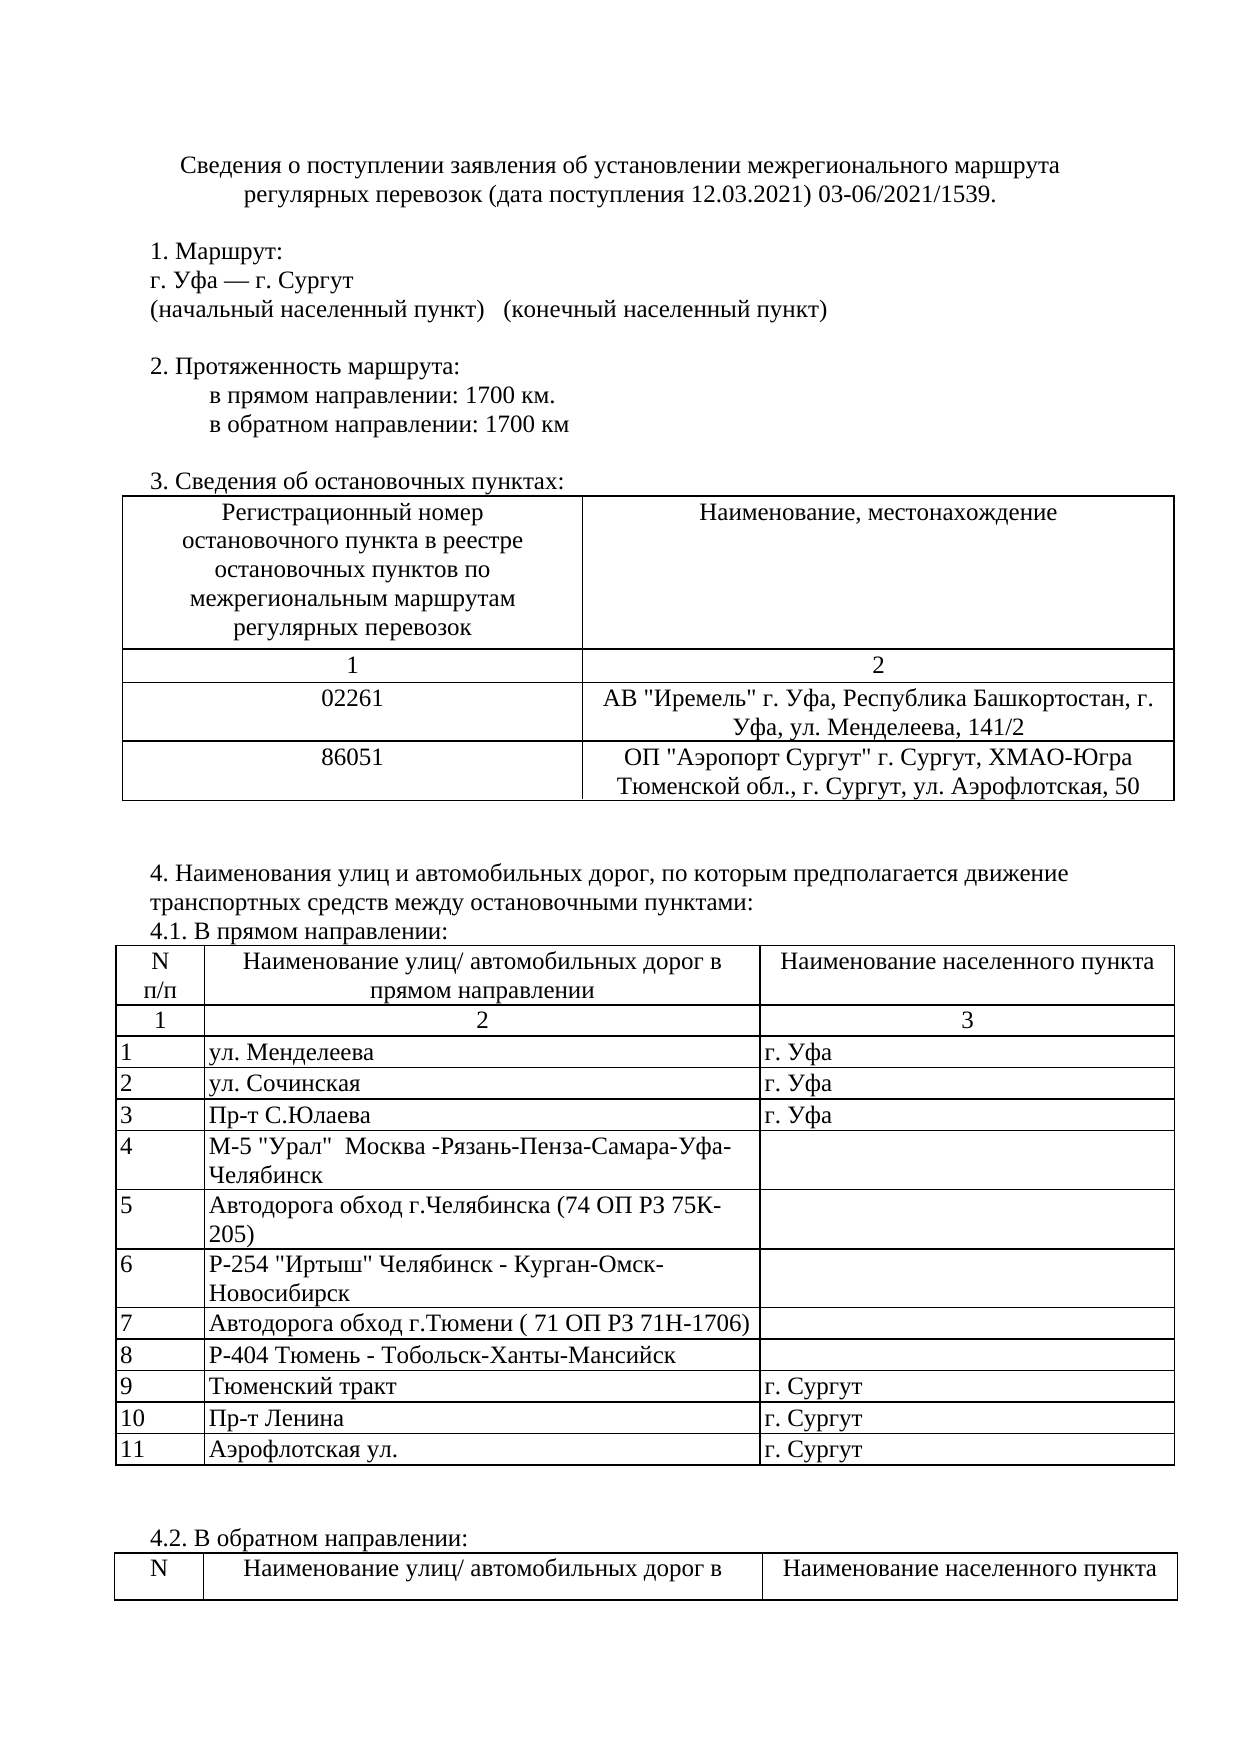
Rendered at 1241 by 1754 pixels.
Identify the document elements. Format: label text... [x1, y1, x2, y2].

text 3. Сведения об остановочных пунктах: [150, 466, 1090, 495]
table_cell г. Сургут [761, 1434, 1174, 1464]
table_cell 2 [117, 1068, 204, 1098]
table_header Наименование населенного пункта [761, 946, 1174, 1004]
table_cell 4 [117, 1131, 204, 1189]
table_cell Аэрофлотская ул. [205, 1434, 759, 1464]
table_cell 1 [117, 1037, 204, 1067]
table_cell 8 [117, 1340, 204, 1370]
table_header Регистрационный номер остановочного пункта в реестре остановочных пунктов по межрегиональным маршрутам регулярных перевозок [123, 497, 582, 648]
table_cell Р-404 Тюмень - Тобольск-Ханты-Мансийск [205, 1340, 759, 1370]
text (начальный населенный пункт) (конечный населенный пункт) [150, 294, 1090, 322]
text в прямом направлении: 1700 км. [150, 380, 1090, 409]
table_cell 5 [117, 1190, 204, 1248]
table_cell 02261 [123, 683, 582, 740]
table_cell 1 [123, 650, 582, 681]
table_cell 2 [205, 1006, 759, 1035]
table_cell ул. Сочинская [205, 1068, 759, 1098]
table_cell [761, 1190, 1174, 1248]
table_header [763, 1554, 1177, 1599]
table_cell г. Уфа [761, 1100, 1174, 1130]
table_cell г. Сургут [761, 1371, 1174, 1401]
table_cell 10 [117, 1403, 204, 1433]
table_cell ОП "Аэропорт Сургут" г. Сургут, ХМАО-Югра Тюменской обл., г. Сургут, ул. Аэрофлотская, 50 [583, 742, 1173, 799]
table_cell Р-254 "Иртыш" Челябинск - Курган-Омск-Новосибирск [205, 1250, 759, 1307]
table_cell г. Сургут [761, 1403, 1174, 1433]
text 4.1. В прямом направлении: [150, 916, 1090, 945]
table_cell 2 [583, 650, 1173, 681]
text в обратном направлении: 1700 км [150, 409, 1090, 437]
table_cell [761, 1340, 1174, 1370]
table_cell 1 [117, 1006, 204, 1035]
text 4. Наименования улиц и автомобильных дорог, по которым предполагается движение транспортных средств между остановочными пунктами: [150, 858, 1090, 916]
table_header N п/п [117, 946, 204, 1004]
text 1. Маршрут: [150, 236, 1090, 265]
table_cell 6 [117, 1250, 204, 1307]
table_cell АВ "Иремель" г. Уфа, Республика Башкортостан, г. Уфа, ул. Менделеева, 141/2 [583, 683, 1173, 740]
table_cell 9 [117, 1371, 204, 1401]
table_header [204, 1554, 762, 1599]
table_cell 86051 [123, 742, 582, 799]
table_cell г. Уфа [761, 1037, 1174, 1067]
table_cell Пр-т Ленина [205, 1403, 759, 1433]
table_cell [761, 1250, 1174, 1307]
table_cell М-5 "Урал" Москва -Рязань-Пенза-Самара-Уфа-Челябинск [205, 1131, 759, 1189]
table_cell 3 [117, 1100, 204, 1130]
table_cell Автодорога обход г.Челябинска (74 ОП РЗ 75К-205) [205, 1190, 759, 1248]
table_cell Тюменский тракт [205, 1371, 759, 1401]
table_cell ул. Менделеева [205, 1037, 759, 1067]
text г. Уфа — г. Сургут [150, 265, 1090, 294]
table_cell 3 [761, 1006, 1174, 1035]
text Сведения о поступлении заявления об установлении межрегионального маршрута регулярных перевозок (дата поступления 12.03.2021) 03-06/2021/1539. [150, 150, 1090, 207]
table_cell [761, 1308, 1174, 1338]
text 2. Протяженность маршрута: [150, 351, 1090, 380]
table_header Наименование улиц/ автомобильных дорог в прямом направлении [205, 946, 759, 1004]
table_cell [761, 1131, 1174, 1189]
table_cell г. Уфа [761, 1068, 1174, 1098]
table_cell Автодорога обход г.Тюмени ( 71 ОП РЗ 71Н-1706) [205, 1308, 759, 1338]
table_cell 7 [117, 1308, 204, 1338]
text 4.2. В обратном направлении: [150, 1523, 1090, 1552]
table_header Наименование, местонахождение [583, 497, 1173, 648]
table_cell Пр-т С.Юлаева [205, 1100, 759, 1130]
table_header N п/п [115, 1554, 203, 1599]
table_cell 11 [117, 1434, 204, 1464]
